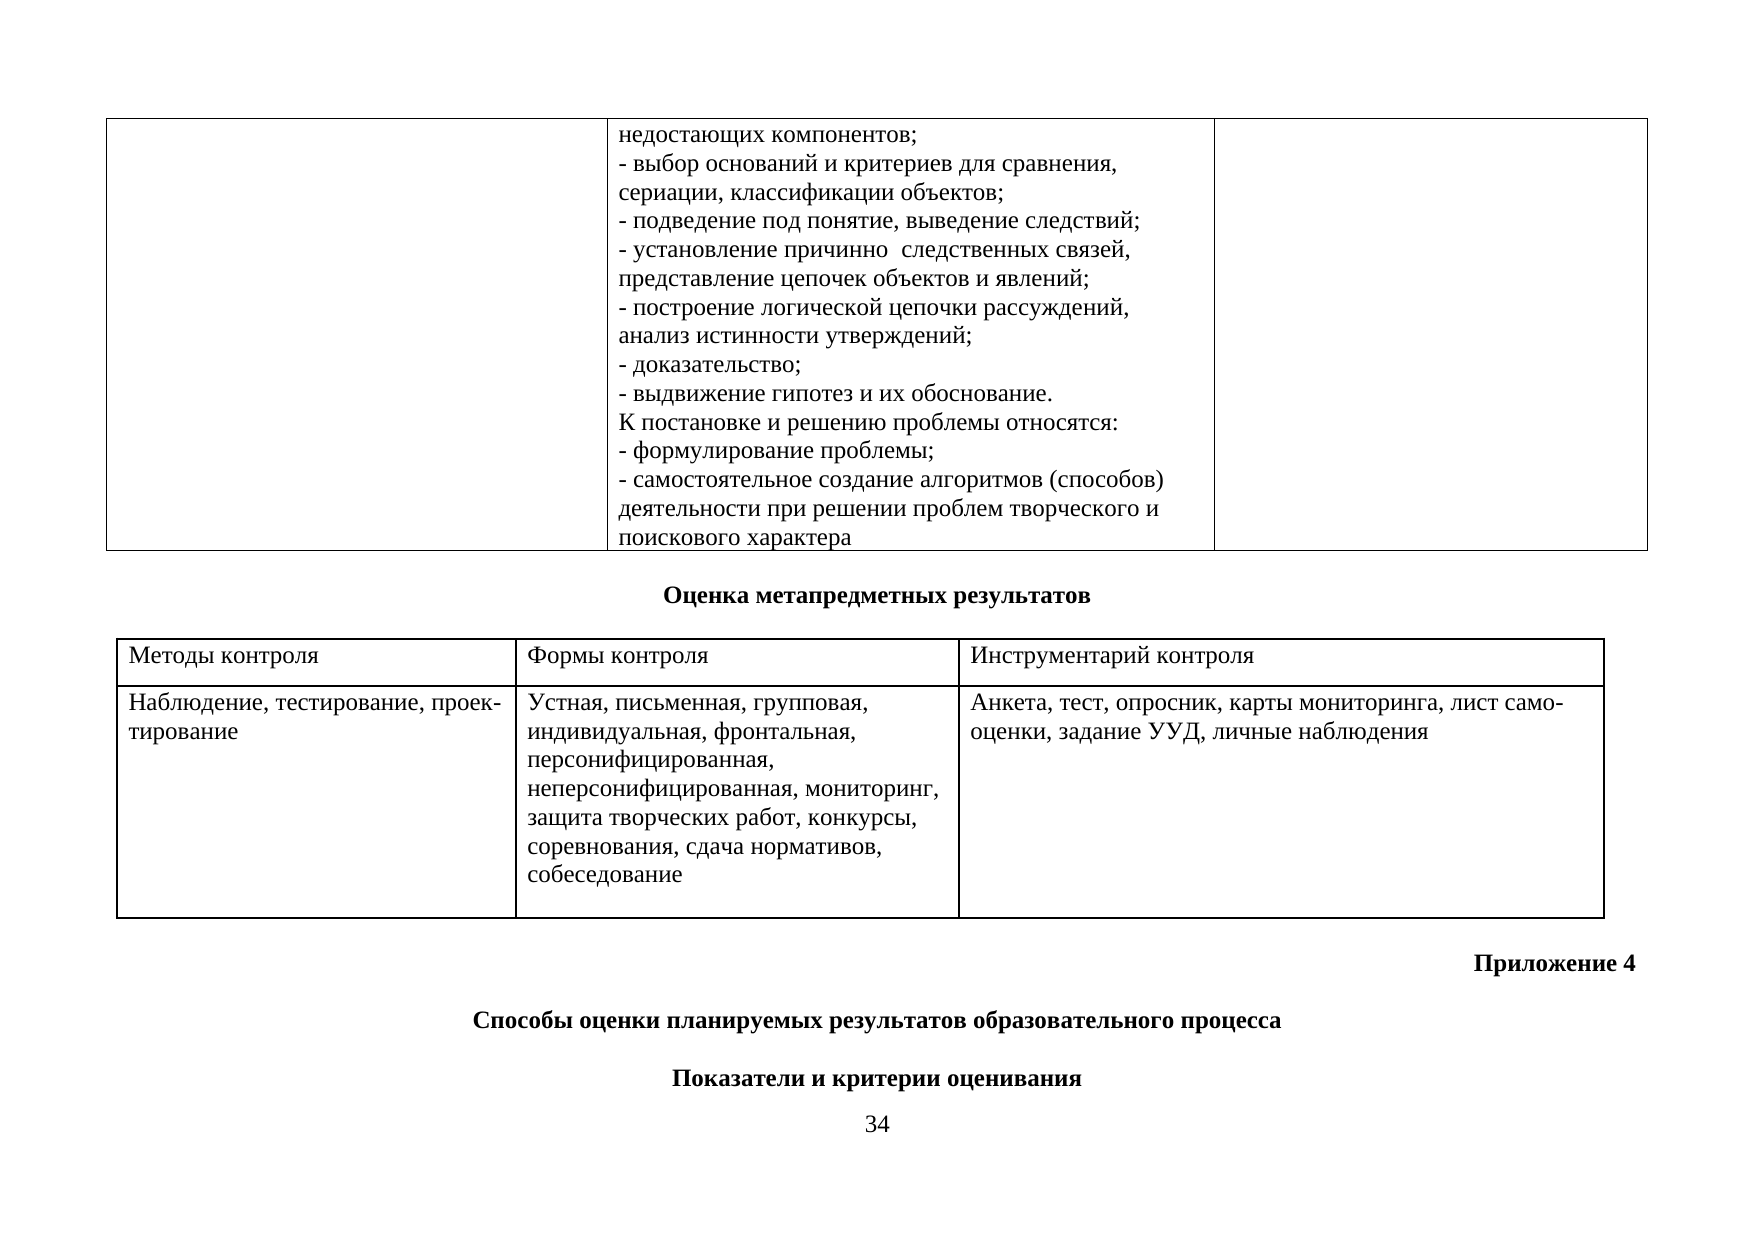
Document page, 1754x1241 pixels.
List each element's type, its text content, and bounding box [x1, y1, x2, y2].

text Оценка метапредметных результатов [118, 580, 1636, 609]
text Приложение 4 [118, 948, 1636, 977]
text Способы оценки планируемых результатов образовательного процесса [118, 1005, 1636, 1034]
table_header Формы контроля [517, 640, 958, 685]
table_header Методы контроля [118, 640, 515, 685]
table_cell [107, 119, 607, 550]
table_cell Наблюдение, тестирование, проектирование [118, 687, 515, 917]
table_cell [608, 119, 1214, 550]
text Показатели и критерии оценивания [118, 1063, 1636, 1092]
table_header Инструментарий контроля [960, 640, 1603, 685]
table_cell Устная, письменная, групповая, индивидуальная, фронтальная, персонифицированная, неперсонифицированная, мониторинг, защита творческих работ, конкурсы, соревнования, сдача нормативов, собеседование [517, 687, 958, 917]
table_cell Анкета, тест, опросник, карты мониторинга, лист самооценки, задание УУД, личные наблюдения [960, 687, 1603, 917]
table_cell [1215, 119, 1647, 550]
